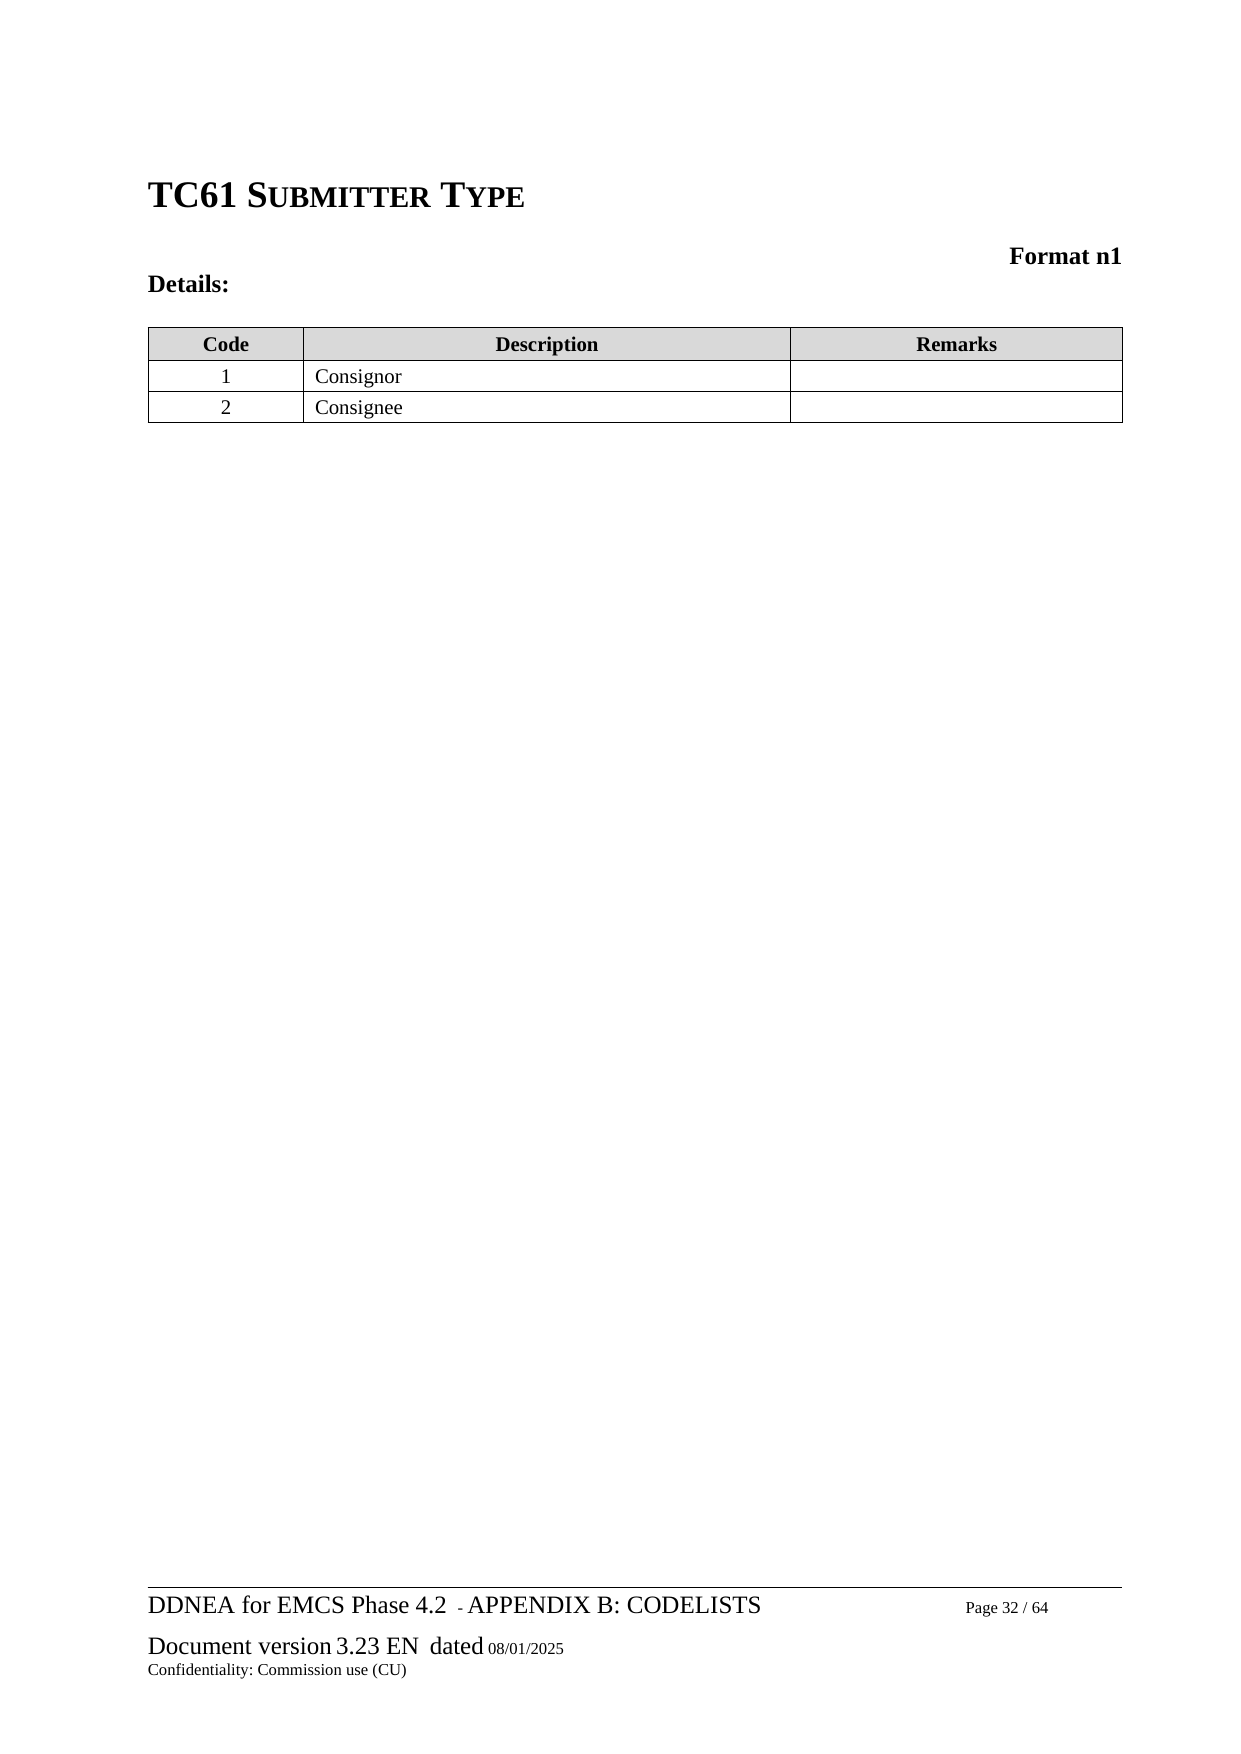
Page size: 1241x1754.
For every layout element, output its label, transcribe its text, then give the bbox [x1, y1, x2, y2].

table_cell Consignor [304, 361, 790, 391]
table_header Remarks [791, 328, 1122, 360]
text TC61 Submitter Type [148, 173, 1122, 216]
text Details: [148, 269, 1122, 298]
table_header Code [149, 328, 303, 360]
table_cell [791, 392, 1122, 422]
table_cell Consignee [304, 392, 790, 422]
table_cell [791, 361, 1122, 391]
table_cell 2 [149, 392, 303, 422]
table_header Description [304, 328, 790, 360]
table_cell 1 [149, 361, 303, 391]
text Format n1 [148, 241, 1122, 269]
